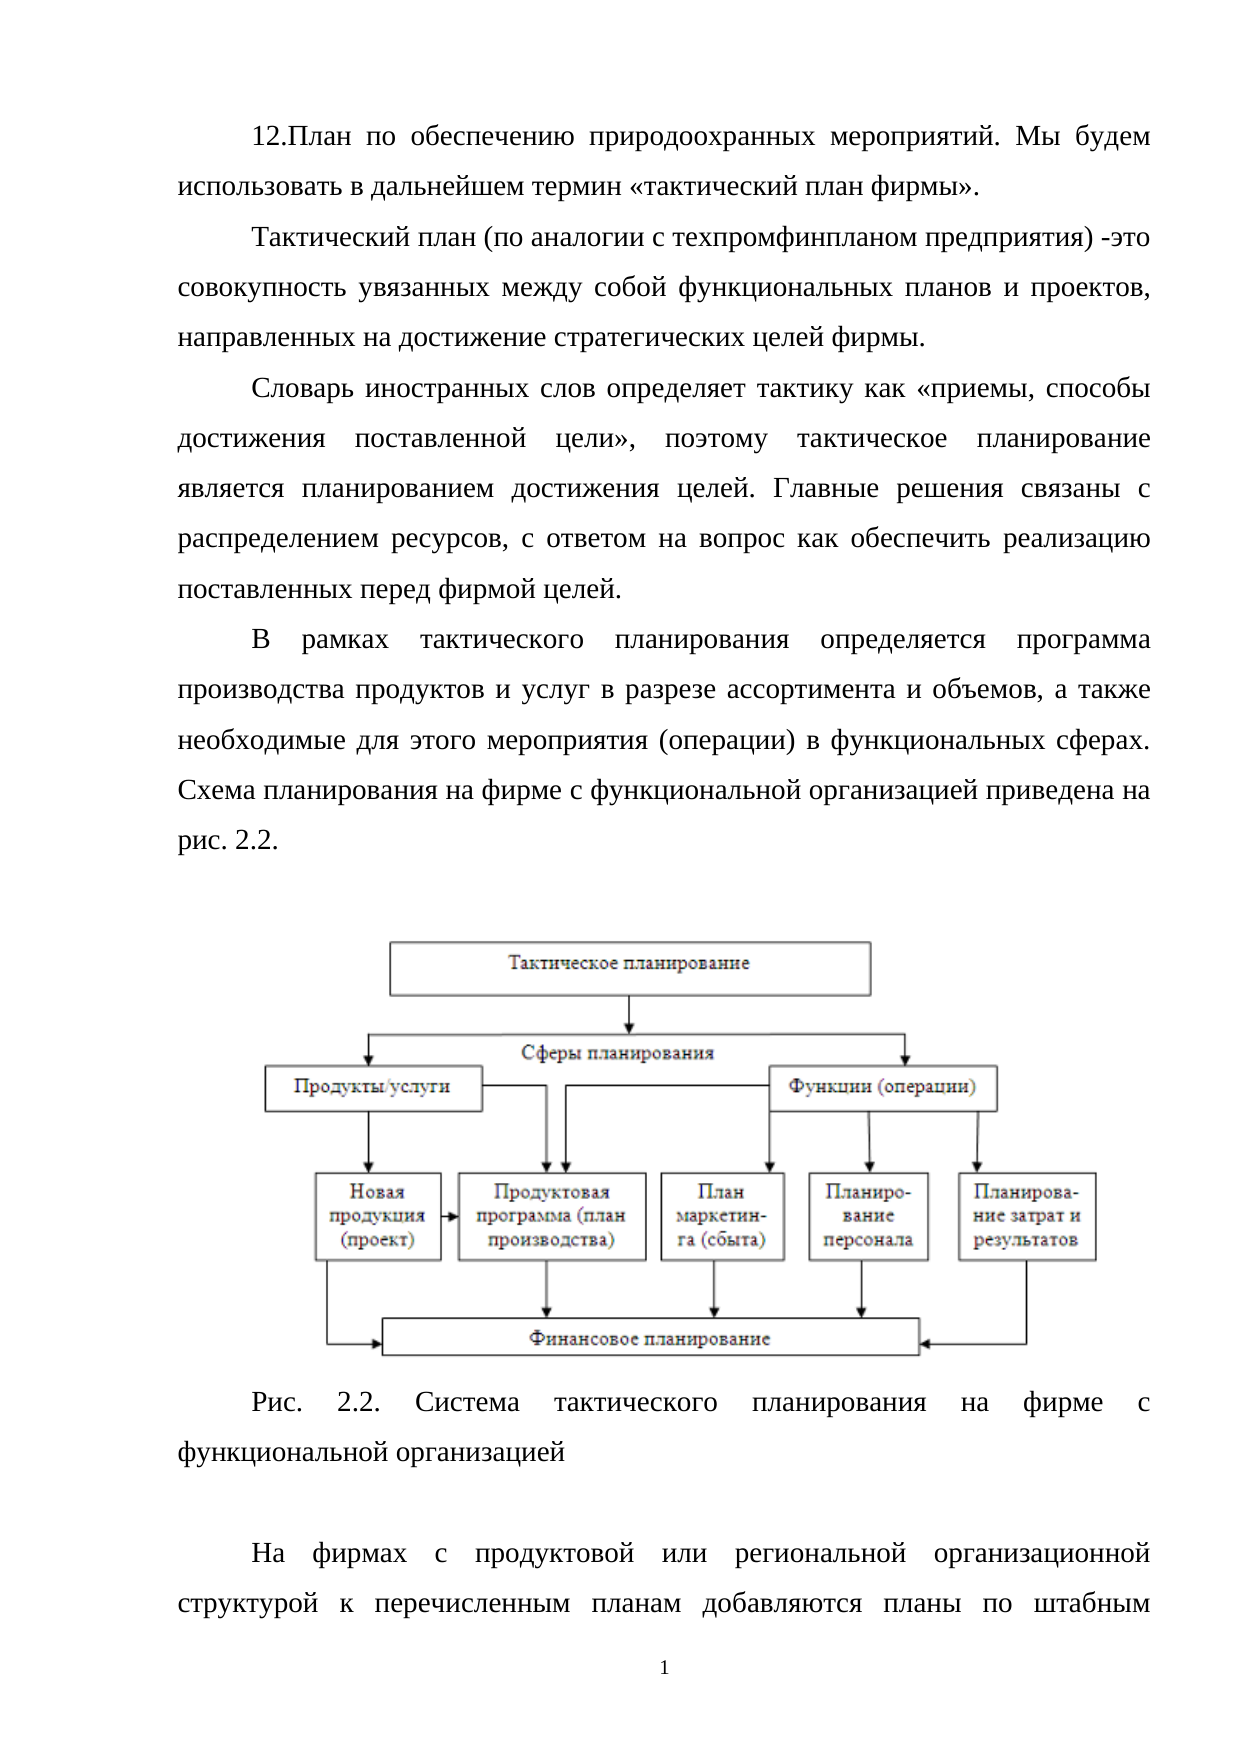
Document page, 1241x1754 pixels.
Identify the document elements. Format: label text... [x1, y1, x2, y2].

text В рамках тактического планирования определяется программа производства продуктов и услуг в разрезе ассортимента и объемов, а также необходимые для этого мероприятия (операции) в функциональных сферах. Схема планирования на фирме с функциональной организацией приведена на рис. 2.2. [177, 621, 1152, 856]
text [177, 1535, 1152, 1618]
text Рис. 2.2. Система тактического планирования на фирме с функциональной организацией [177, 1384, 1152, 1468]
picture [251, 923, 1100, 1367]
text Тактический план (по аналогии с техпромфинпланом предприятия) -это совокупность увязанных между собой функциональных планов и проектов, направленных на достижение стратегических целей фирмы. [177, 219, 1152, 353]
text Словарь иностранных слов определяет тактику как «приемы, способы достижения поставленной цели», поэтому тактическое планирование является планированием достижения целей. Главные решения связаны с распределением ресурсов, с ответом на вопрос как обеспечить реализацию поставленных перед фирмой целей. [177, 370, 1152, 604]
text 12.План по обеспечению природоохранных мероприятий. Мы будем использовать в дальнейшем термин «тактический план фирмы». [177, 118, 1152, 202]
